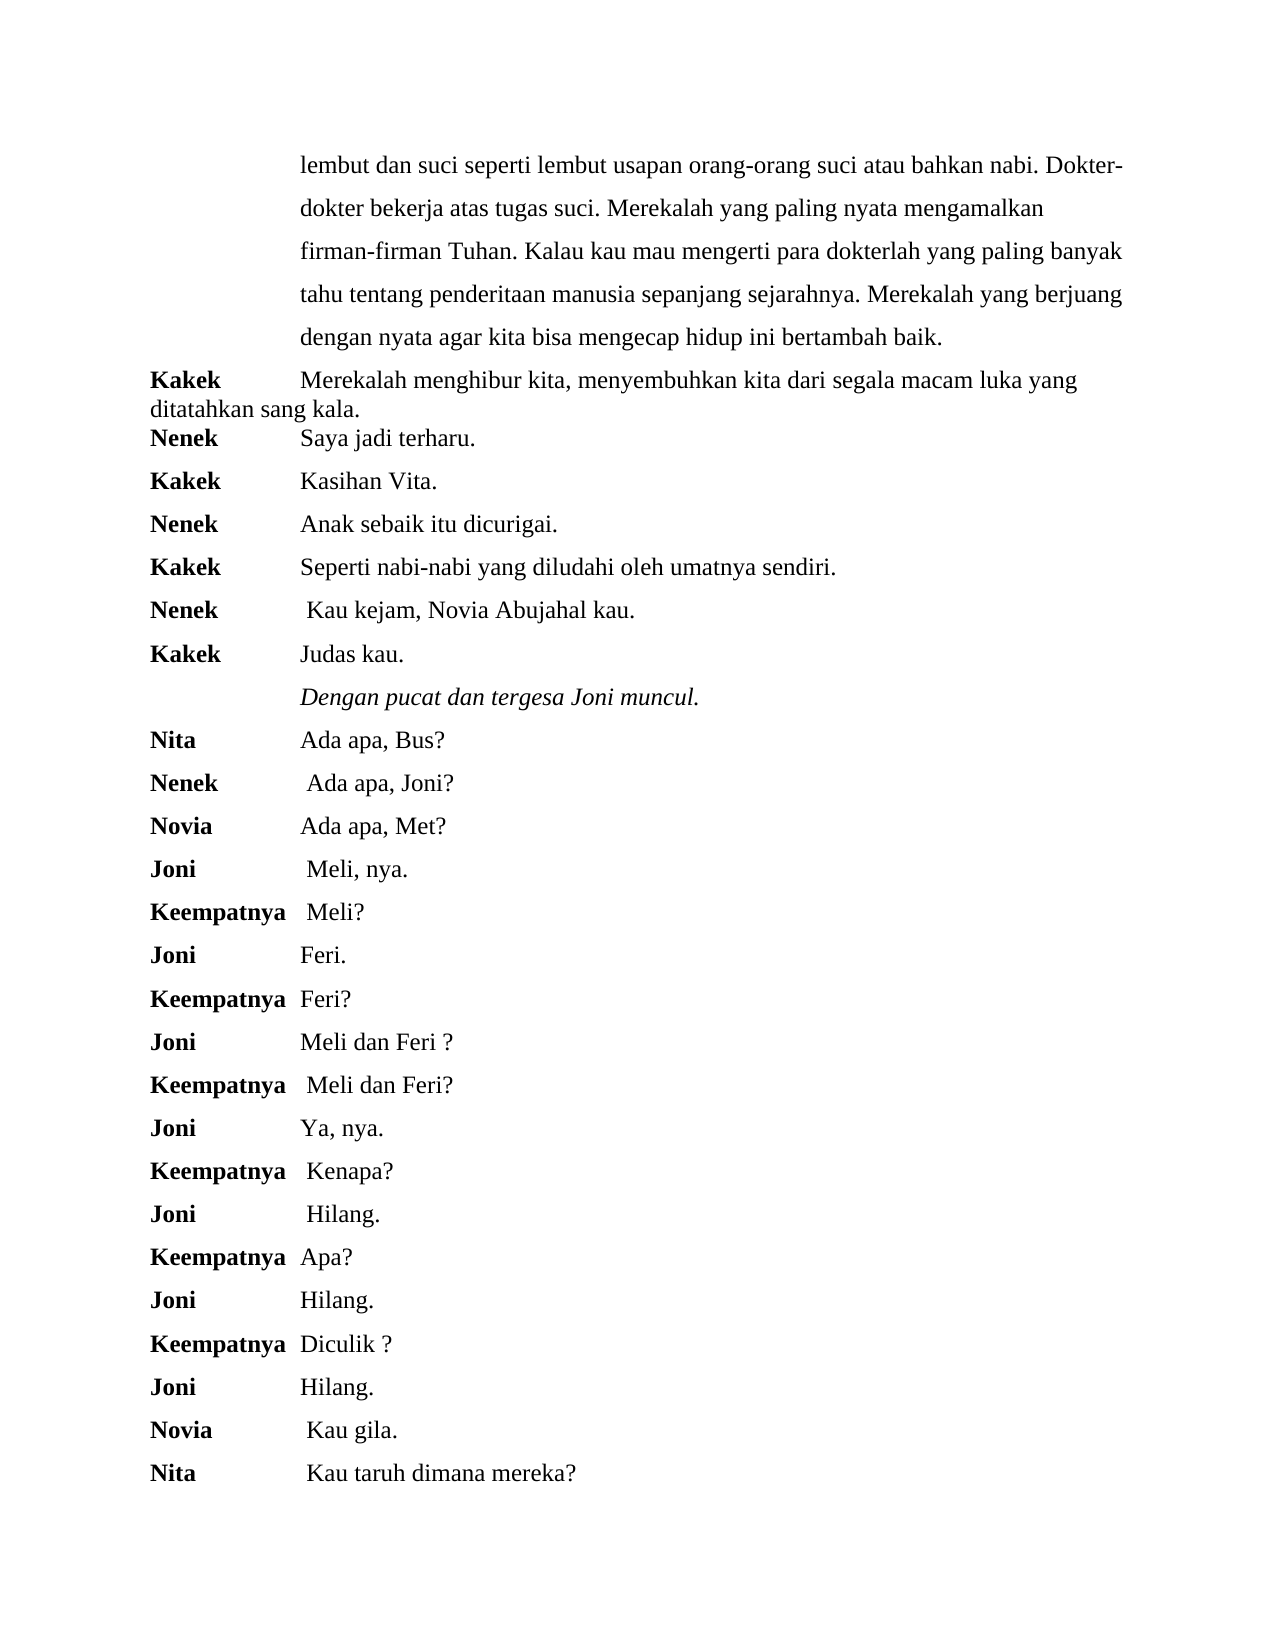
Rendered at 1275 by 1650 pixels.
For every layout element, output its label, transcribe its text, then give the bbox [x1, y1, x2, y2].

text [150, 725, 1125, 1487]
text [150, 150, 1125, 351]
text Kakek Merekalah menghibur kita, menyembuhkan kita dari segala macam luka yang ditatahkan sang kala. [150, 366, 1125, 423]
text Nenek Saya jadi terharu. Kakek Kasihan Vita. Nenek Anak sebaik itu dicurigai. Kakek Seperti nabi-nabi yang diludahi oleh umatnya sendiri. Nenek Kau kejam, Novia Abujahal kau. Kakek Judas kau. [150, 423, 1125, 667]
text Dengan pucat dan tergesa Joni muncul. [225, 682, 1125, 711]
